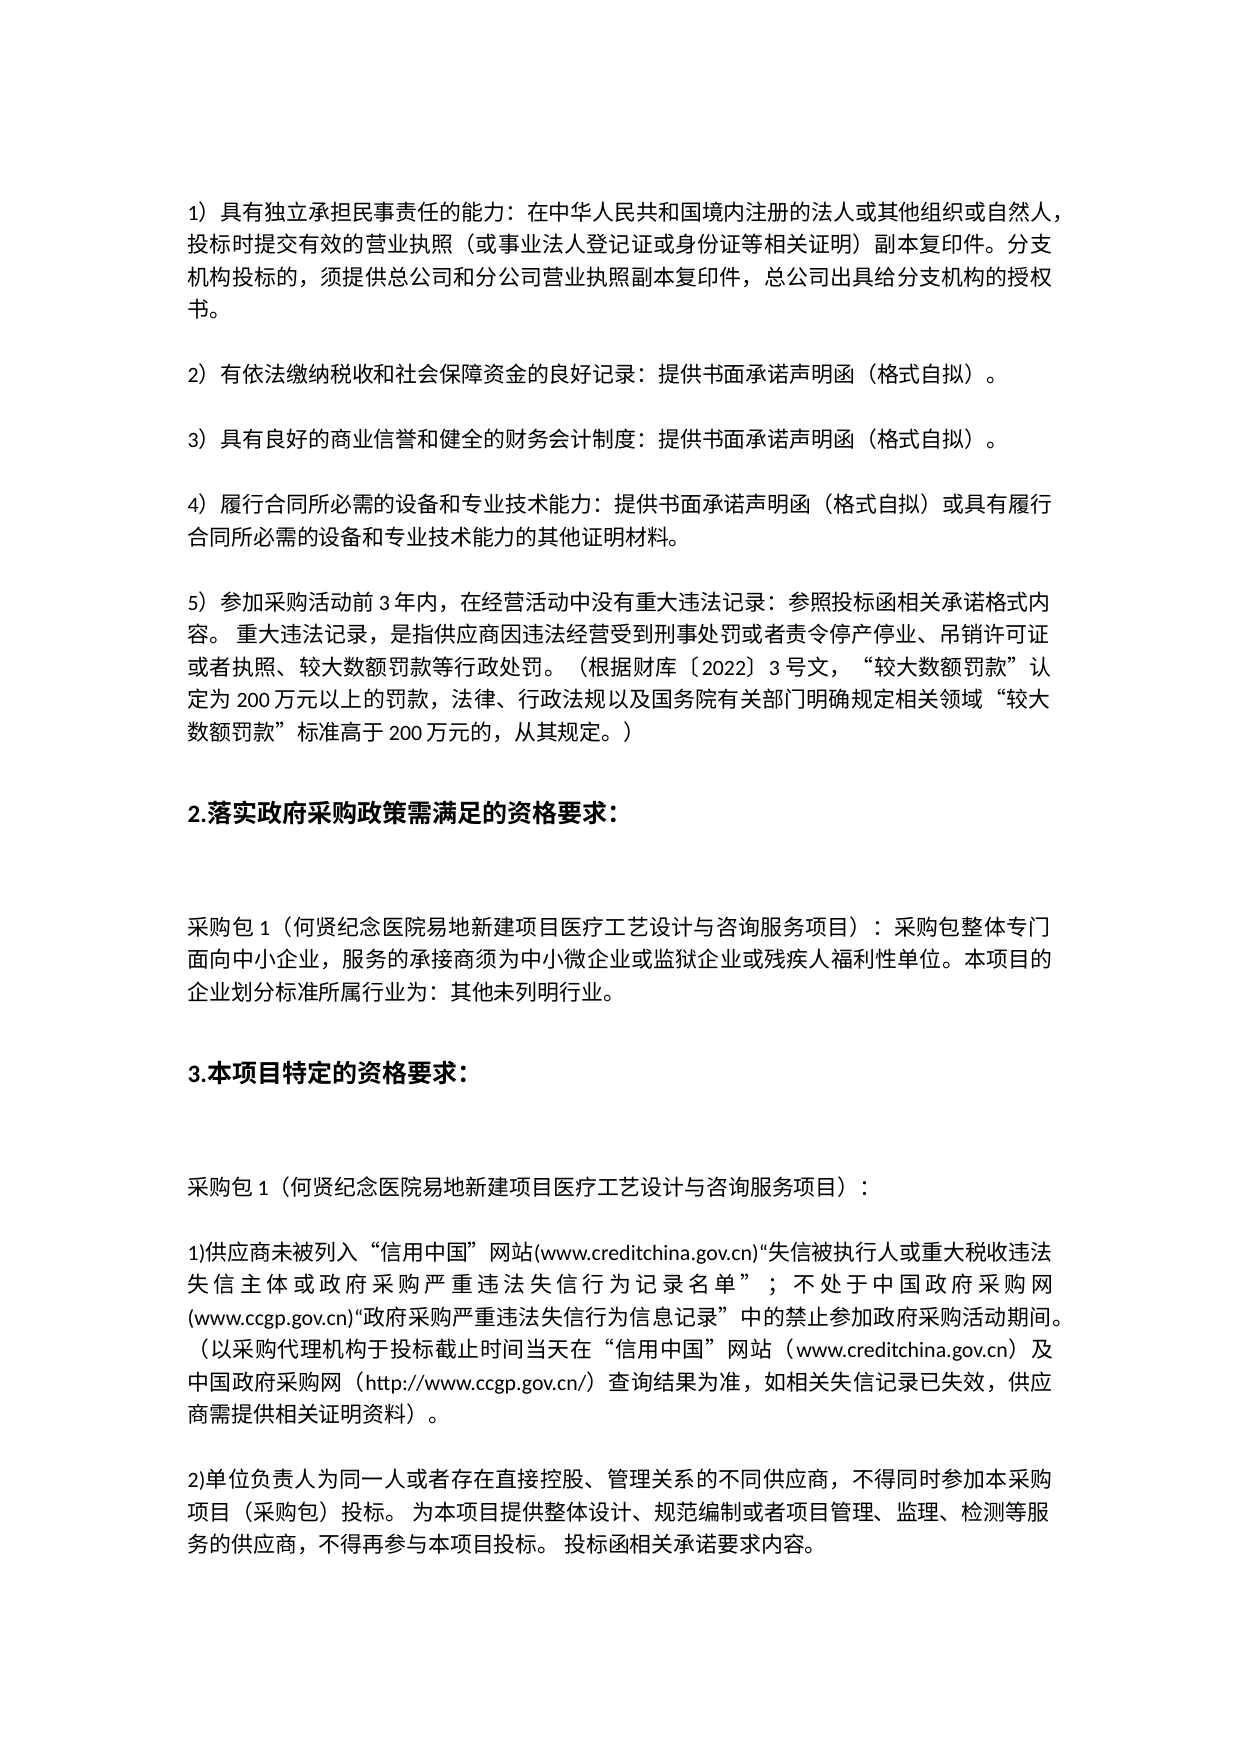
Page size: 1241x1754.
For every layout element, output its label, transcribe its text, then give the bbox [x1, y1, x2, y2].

text 4）履行合同所必需的设备和专业技术能力：提供书面承诺声明函（格式自拟）或具有履行合同所必需的设备和专业技术能力的其他证明材料。 [187, 487, 1053, 552]
text 1）具有独立承担民事责任的能力：在中华人民共和国境内注册的法人或其他组织或自然人，投标时提交有效的营业执照（或事业法人登记证或身份证等相关证明）副本复印件。分支机构投标的，须提供总公司和分公司营业执照副本复印件，总公司出具给分支机构的授权书。 [187, 194, 1053, 324]
text 3）具有良好的商业信誉和健全的财务会计制度：提供书面承诺声明函（格式自拟）。 [187, 422, 1053, 454]
text 2)单位负责人为同一人或者存在直接控股、管理关系的不同供应商，不得同时参加本采购项目（采购包）投标。 为本项目提供整体设计、规范编制或者项目管理、监理、检测等服务的供应商，不得再参与本项目投标。 投标函相关承诺要求内容。 [187, 1462, 1053, 1559]
text 2.落实政府采购政策需满足的资格要求： [187, 779, 1053, 844]
text 1)供应商未被列入“信用中国”网站(www.creditchina.gov.cn)“失信被执行人或重大税收违法失信主体或政府采购严重违法失信行为记录名单”；不处于中国政府采购网(www.ccgp.gov.cn)“政府采购严重违法失信行为信息记录”中的禁止参加政府采购活动期间。（以采购代理机构于投标截止时间当天在“信用中国”网站（www.creditchina.gov.cn）及中国政府采购网（http://www.ccgp.gov.cn/）查询结果为准，如相关失信记录已失效，供应商需提供相关证明资料）。 [187, 1234, 1053, 1429]
text 采购包1（何贤纪念医院易地新建项目医疗工艺设计与咨询服务项目）：采购包整体专门面向中小企业，服务的承接商须为中小微企业或监狱企业或残疾人福利性单位。本项目的企业划分标准所属行业为：其他未列明行业。 [187, 909, 1053, 1007]
text 2）有依法缴纳税收和社会保障资金的良好记录：提供书面承诺声明函（格式自拟）。 [187, 357, 1053, 389]
text 5）参加采购活动前3年内，在经营活动中没有重大违法记录：参照投标函相关承诺格式内容。 重大违法记录，是指供应商因违法经营受到刑事处罚或者责令停产停业、吊销许可证或者执照、较大数额罚款等行政处罚。（根据财库〔2022〕3号文，“较大数额罚款”认定为200万元以上的罚款，法律、行政法规以及国务院有关部门明确规定相关领域“较大数额罚款”标准高于200万元的，从其规定。） [187, 584, 1053, 747]
text 3.本项目特定的资格要求： [187, 1039, 1053, 1104]
text 采购包1（何贤纪念医院易地新建项目医疗工艺设计与咨询服务项目）： [187, 1169, 1053, 1202]
